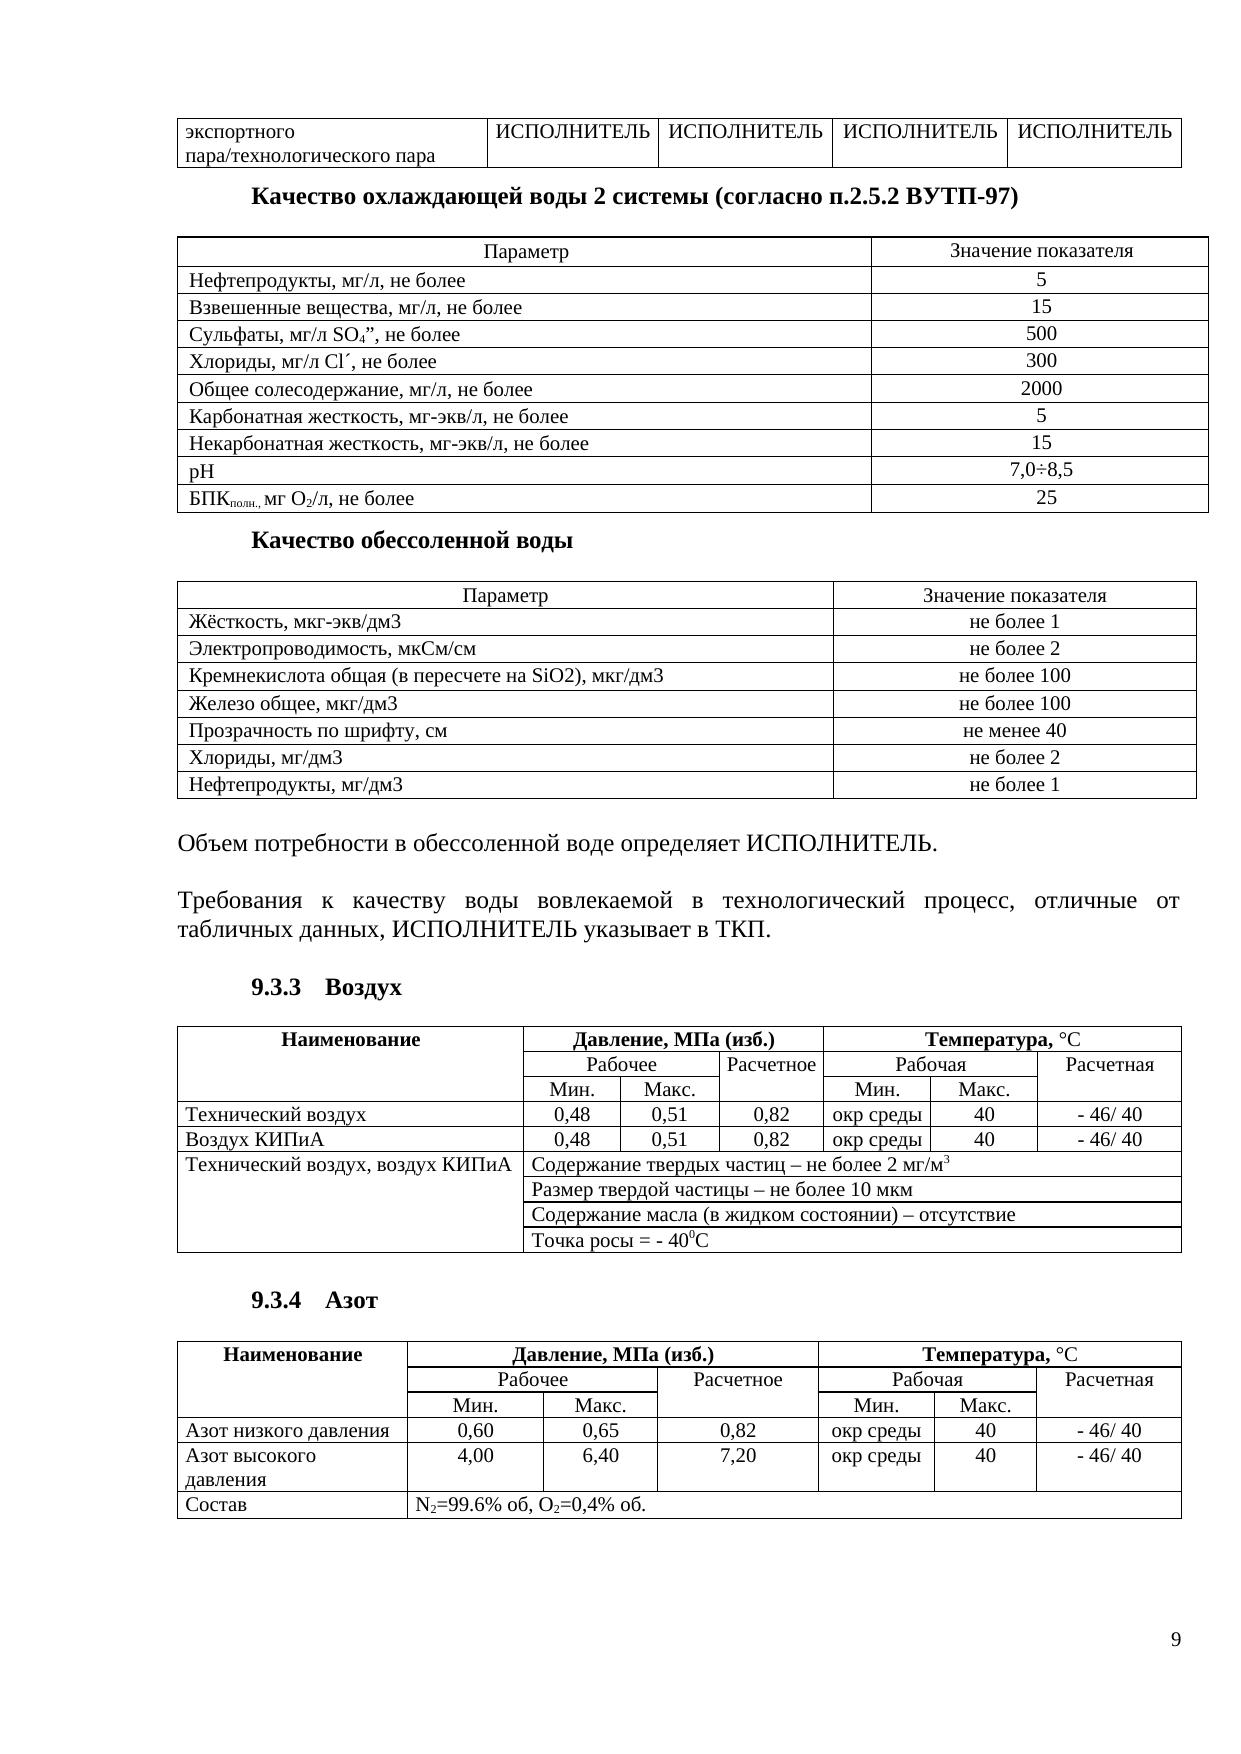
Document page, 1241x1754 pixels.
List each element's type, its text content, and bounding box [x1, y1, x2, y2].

table_cell Рабочая [824, 1052, 1037, 1076]
table_cell Кремнекислота общая (в пересчете на SiО2), мкг/дм3 [178, 663, 833, 689]
table_cell 0,51 [621, 1102, 719, 1126]
table_cell Содержание твердых частиц – не более 2 мг/м3 [524, 1152, 1181, 1176]
table_cell Содержание масла (в жидком состоянии) – отсутствие [524, 1203, 1181, 1226]
list Воздух [251, 972, 1181, 1001]
table_cell Карбонатная жесткость, мг-экв/л, не более [178, 403, 871, 429]
table_cell БПКполн., мг О2/л, не более [178, 485, 871, 512]
table_cell - 46/ 40 [1038, 1127, 1181, 1151]
table_cell - 46/ 40 [1037, 1418, 1181, 1442]
table_cell Рабочее [524, 1052, 719, 1076]
table_cell окр среды [824, 1102, 930, 1126]
table_cell Воздух КИПиА [178, 1127, 523, 1151]
table_cell 7,20 [658, 1443, 818, 1491]
table_cell Точка росы = - 400С [524, 1228, 1181, 1252]
list Качество охлаждающей воды 2 системы (согласно п.2.5.2 ВУТП-97) [214, 181, 1181, 209]
table_cell Мин. [824, 1077, 930, 1101]
table_cell Общее солесодержание, мг/л, не более [178, 375, 871, 402]
table_cell Расчетное [658, 1368, 818, 1417]
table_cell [178, 119, 487, 167]
table_cell Мин. [524, 1077, 620, 1101]
table_cell не более 100 [834, 691, 1196, 717]
table_cell не менее 40 [834, 718, 1196, 744]
table_cell - 46/ 40 [1037, 1443, 1181, 1491]
table_cell Взвешенные вещества, мг/л, не более [178, 294, 871, 320]
table_cell 4,00 [408, 1443, 543, 1491]
table_cell Нефтепродукты, мг/дм3 [178, 772, 833, 798]
table_cell 15 [872, 430, 1208, 456]
table_cell 0,82 [720, 1102, 823, 1126]
table_header Температура, °C [819, 1342, 1181, 1366]
table_cell не более 2 [834, 636, 1196, 662]
table_cell 0,51 [621, 1127, 719, 1151]
table_cell не более 1 [834, 772, 1196, 798]
table_cell 40 [931, 1127, 1037, 1151]
table_cell Жёсткость, мкг-экв/дм3 [178, 609, 833, 635]
table_cell Расчетная [1038, 1052, 1181, 1101]
table_cell 0,60 [408, 1418, 543, 1442]
table_header Значение показателя [872, 238, 1208, 266]
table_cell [659, 119, 832, 167]
table_cell - 46/ 40 [1038, 1102, 1181, 1126]
table_header Давление, МПа (изб.) [524, 1027, 823, 1051]
table_cell Сульфаты, мг/л SO4”, не более [178, 321, 871, 347]
table_cell не более 1 [834, 609, 1196, 635]
table_header Давление, МПа (изб.) [408, 1342, 818, 1366]
table_cell 2000 [872, 375, 1208, 402]
table_header Параметр [178, 238, 871, 266]
table_cell pH [178, 457, 871, 484]
table_cell Хлориды, мг/дм3 [178, 745, 833, 771]
table_cell 5 [872, 403, 1208, 429]
table_cell Технический воздух, воздух КИПиА [178, 1152, 523, 1252]
table_cell 0,82 [658, 1418, 818, 1442]
table_header Температура, °C [824, 1027, 1181, 1051]
table_cell 300 [872, 348, 1208, 374]
table_cell 7,0÷8,5 [872, 457, 1208, 484]
table_cell 0,82 [720, 1127, 823, 1151]
table_cell 40 [935, 1443, 1036, 1491]
table_cell Нефтепродукты, мг/л, не более [178, 267, 871, 293]
table_cell Рабочее [408, 1368, 657, 1391]
table_cell Макс. [544, 1393, 657, 1417]
table_cell Некарбонатная жесткость, мг-экв/л, не более [178, 430, 871, 456]
text Качество обессоленной воды [251, 525, 1181, 554]
table_cell Рабочая [819, 1368, 1036, 1391]
table_cell Хлориды, мг/л Cl´, не более [178, 348, 871, 374]
table_cell 40 [935, 1418, 1036, 1442]
table_cell Прозрачность по шрифту, см [178, 718, 833, 744]
table_cell Размер твердой частицы – не более 10 мкм [524, 1177, 1181, 1201]
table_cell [1008, 119, 1181, 167]
table_cell не более 2 [834, 745, 1196, 771]
table_cell 500 [872, 321, 1208, 347]
table_header Наименование [178, 1342, 407, 1417]
table_cell не более 100 [834, 663, 1196, 689]
table_cell 6,40 [544, 1443, 657, 1491]
table_cell Технический воздух [178, 1102, 523, 1126]
table_header Наименование [178, 1027, 523, 1101]
table_cell Железо общее, мкг/дм3 [178, 691, 833, 717]
table_cell Мин. [819, 1393, 934, 1417]
table_cell окр среды [819, 1443, 934, 1491]
table_cell 0,65 [544, 1418, 657, 1442]
table_cell 25 [872, 485, 1208, 512]
list Азот [251, 1286, 1181, 1314]
table_cell окр среды [824, 1127, 930, 1151]
table_cell Макс. [931, 1077, 1037, 1101]
table_cell Состав [178, 1492, 407, 1518]
table_cell Расчетное [720, 1052, 823, 1101]
table_cell Расчетная [1037, 1368, 1181, 1417]
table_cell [488, 119, 658, 167]
list Требования к качеству воды вовлекаемой в технологический процесс, отличные от табличных данных, ИСПОЛНИТЕЛЬ указывает в ТКП. [177, 886, 1181, 943]
table_cell 0,48 [524, 1102, 620, 1126]
table_cell Электропроводимость, мкСм/см [178, 636, 833, 662]
table_cell окр среды [819, 1418, 934, 1442]
list Объем потребности в обессоленной воде определяет ИСПОЛНИТЕЛЬ. [177, 828, 1181, 857]
table_cell 15 [872, 294, 1208, 320]
table_cell Азот низкого давления [178, 1418, 407, 1442]
table_cell Макс. [621, 1077, 719, 1101]
table_cell Мин. [408, 1393, 543, 1417]
table_cell Макс. [935, 1393, 1036, 1417]
table_header Значение показателя [834, 582, 1196, 608]
table_cell 0,48 [524, 1127, 620, 1151]
table_cell 40 [931, 1102, 1037, 1126]
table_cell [833, 119, 1007, 167]
table_header Параметр [178, 582, 833, 608]
table_cell N2=99.6% об, О2=0,4% об. [408, 1492, 1181, 1518]
table_cell Азот высокого давления [178, 1443, 407, 1491]
table_cell 5 [872, 267, 1208, 293]
